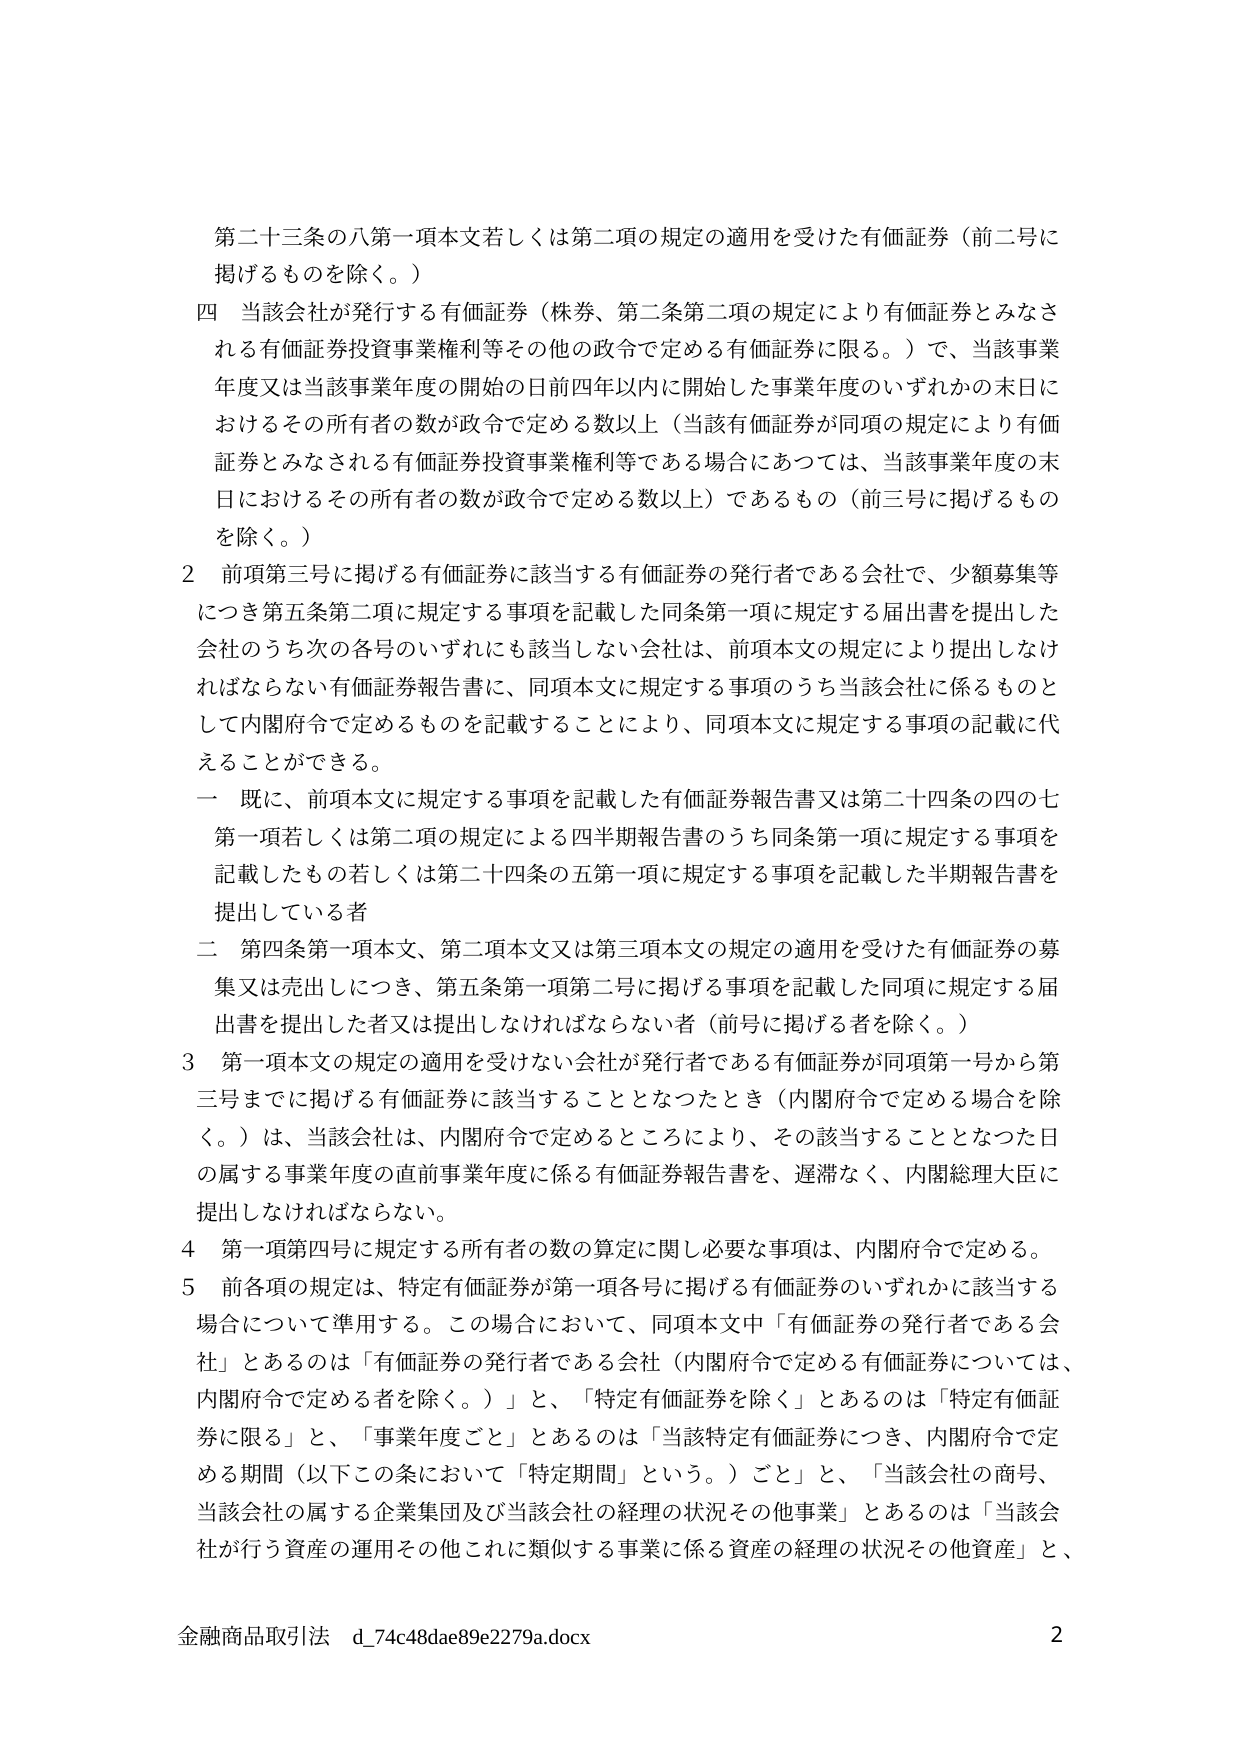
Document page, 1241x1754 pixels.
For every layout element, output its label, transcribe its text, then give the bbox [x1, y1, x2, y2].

text 二 第四条第一項本文、第二項本文又は第三項本文の規定の適用を受けた有価証券の募集又は売出しにつき、第五条第一項第二号に掲げる事項を記載した同項に規定する届出書を提出した者又は提出しなければならない者（前号に掲げる者を除く。） [196, 929, 1063, 1042]
text ２ 前項第三号に掲げる有価証券に該当する有価証券の発行者である会社で、少額募集等につき第五条第二項に規定する事項を記載した同条第一項に規定する届出書を提出した会社のうち次の各号のいずれにも該当しない会社は、前項本文の規定により提出しなければならない有価証券報告書に、同項本文に規定する事項のうち当該会社に係るものとして内閣府令で定めるものを記載することにより、同項本文に規定する事項の記載に代えることができる。 [177, 554, 1063, 779]
text 一 既に、前項本文に規定する事項を記載した有価証券報告書又は第二十四条の四の七第一項若しくは第二項の規定による四半期報告書のうち同条第一項に規定する事項を記載したもの若しくは第二十四条の五第一項に規定する事項を記載した半期報告書を提出している者 [196, 779, 1063, 929]
text ４ 第一項第四号に規定する所有者の数の算定に関し必要な事項は、内閣府令で定める。 [177, 1229, 1063, 1267]
text 四 当該会社が発行する有価証券（株券、第二条第二項の規定により有価証券とみなされる有価証券投資事業権利等その他の政令で定める有価証券に限る。）で、当該事業年度又は当該事業年度の開始の日前四年以内に開始した事業年度のいずれかの末日におけるその所有者の数が政令で定める数以上（当該有価証券が同項の規定により有価証券とみなされる有価証券投資事業権利等である場合にあつては、当該事業年度の末日におけるその所有者の数が政令で定める数以上）であるもの（前三号に掲げるものを除く。） [196, 292, 1063, 554]
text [177, 1267, 1063, 1567]
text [196, 217, 1063, 292]
text ３ 第一項本文の規定の適用を受けない会社が発行者である有価証券が同項第一号から第三号までに掲げる有価証券に該当することとなつたとき（内閣府令で定める場合を除く。）は、当該会社は、内閣府令で定めるところにより、その該当することとなつた日の属する事業年度の直前事業年度に係る有価証券報告書を、遅滞なく、内閣総理大臣に提出しなければならない。 [177, 1042, 1063, 1229]
